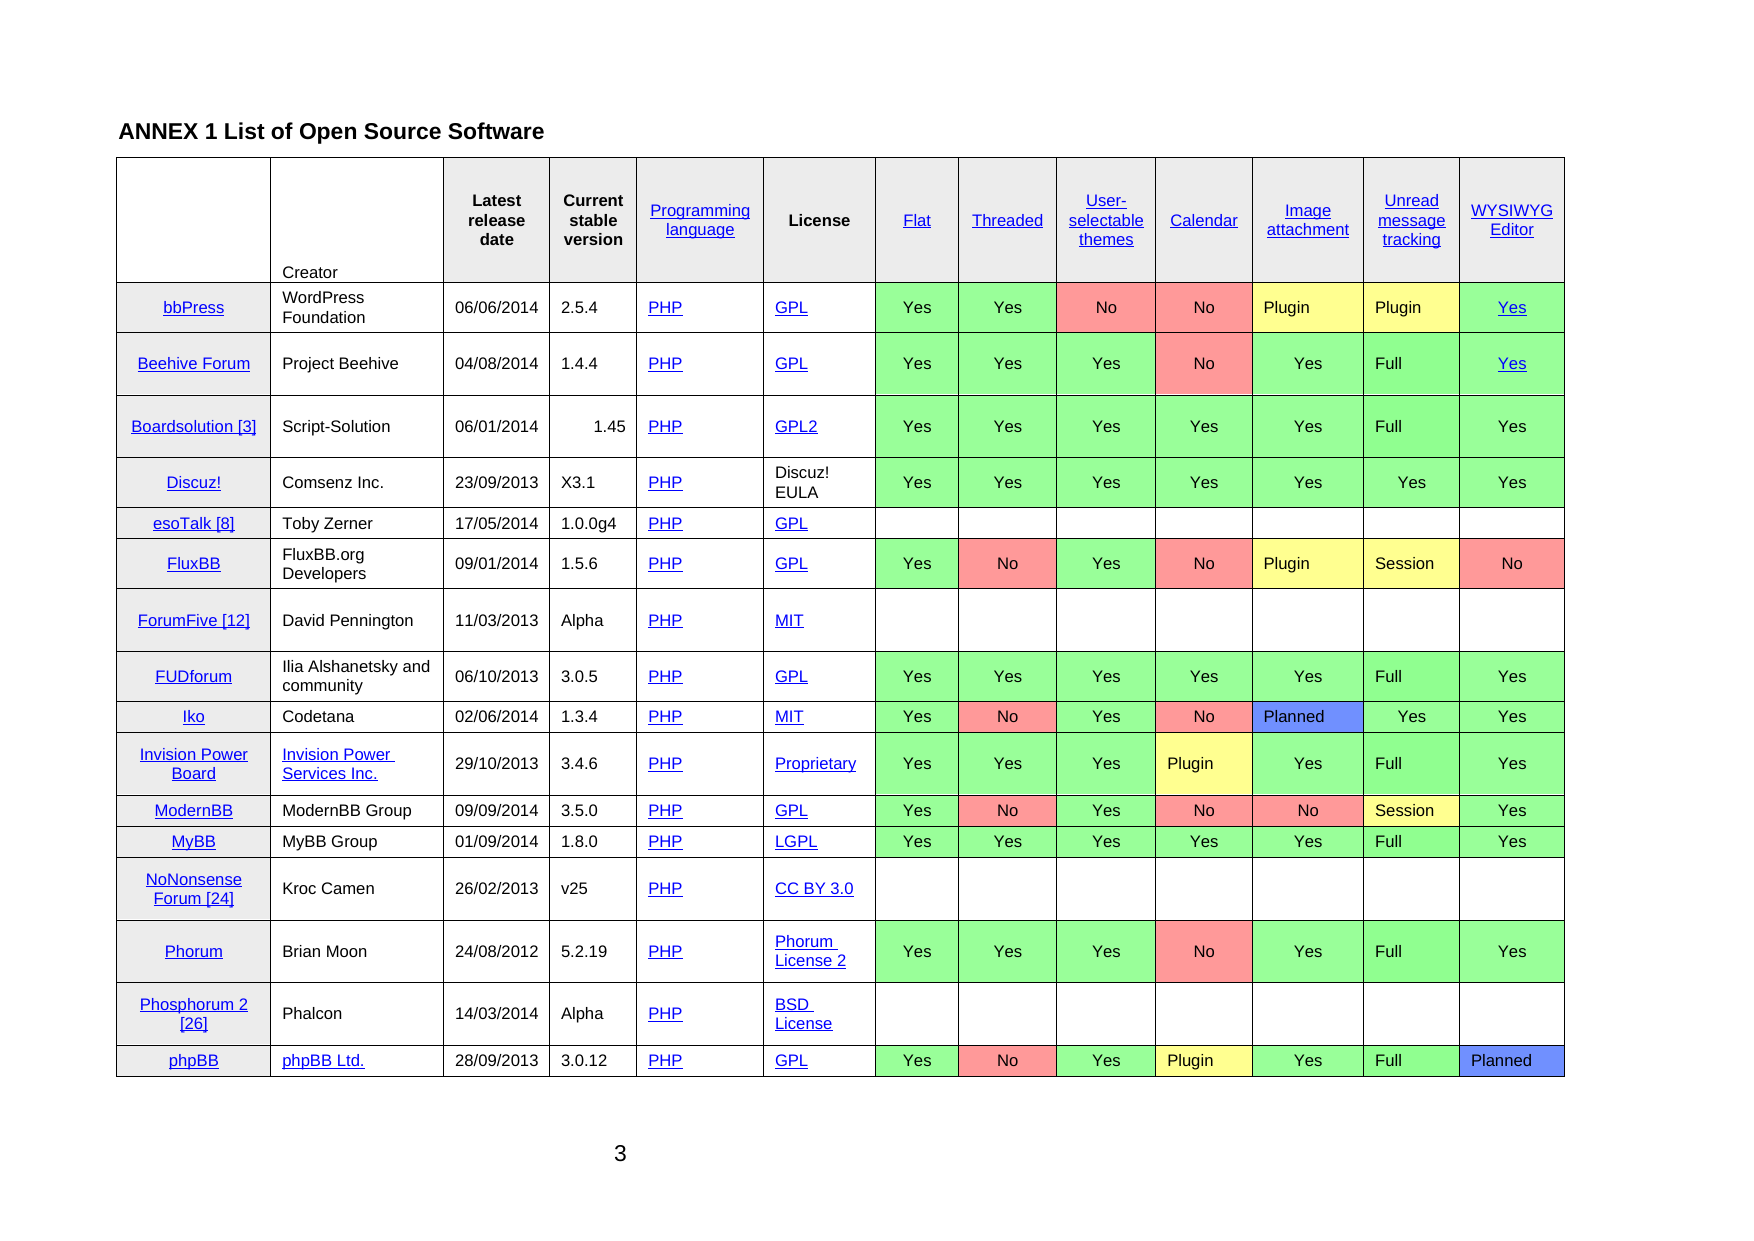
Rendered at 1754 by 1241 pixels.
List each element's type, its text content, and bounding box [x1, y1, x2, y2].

table_cell 28/09/2013 [444, 1046, 549, 1076]
table_cell [1156, 858, 1252, 919]
table_cell Yes [1057, 539, 1155, 588]
table_cell Alpha [550, 983, 636, 1044]
text ANNEX 1 List of Open Source Software [118, 118, 1636, 144]
table_cell 06/06/2014 [444, 283, 549, 332]
table_cell Yes [876, 333, 958, 394]
table_cell PHP [637, 539, 763, 588]
table_cell Iko [117, 702, 270, 732]
table_cell CC BY 3.0 [764, 858, 875, 919]
table_cell Ilia Alshanetsky and community [271, 652, 443, 701]
table_cell 26/02/2013 [444, 858, 549, 919]
table_cell Yes [959, 827, 1056, 857]
table_cell [876, 983, 958, 1044]
table_header Calendar [1156, 158, 1252, 282]
table_cell PHP [637, 983, 763, 1044]
table_cell PHP [637, 796, 763, 826]
table_cell Plugin [1364, 283, 1459, 332]
table_cell [959, 983, 1056, 1044]
table_cell Yes [876, 539, 958, 588]
table_cell PHP [637, 827, 763, 857]
table_cell Full [1364, 652, 1459, 701]
table_cell Full [1364, 1046, 1459, 1076]
table_cell No [1460, 539, 1564, 588]
table_cell 3.4.6 [550, 733, 636, 794]
table_cell 06/01/2014 [444, 396, 549, 457]
table_header Creator [271, 158, 443, 282]
table_cell Alpha [550, 589, 636, 651]
table_cell David Pennington [271, 589, 443, 651]
table_cell PHP [637, 283, 763, 332]
table_cell Yes [1057, 652, 1155, 701]
table_header Latest release date [444, 158, 549, 282]
table_cell No [1156, 921, 1252, 982]
table_cell [1253, 508, 1363, 538]
table_cell [1253, 983, 1363, 1044]
table_cell Yes [959, 921, 1056, 982]
table_header License [764, 158, 875, 282]
table_cell Planned [1460, 1046, 1564, 1076]
table_cell [1057, 858, 1155, 919]
table_cell [1156, 983, 1252, 1044]
table_cell X3.1 [550, 458, 636, 507]
table_cell Phorum [117, 921, 270, 982]
table_cell Yes [1253, 1046, 1363, 1076]
table_cell [959, 508, 1056, 538]
table_cell PHP [637, 333, 763, 394]
table_cell Codetana [271, 702, 443, 732]
table_cell No [1156, 539, 1252, 588]
table_cell Yes [1364, 702, 1459, 732]
table_cell PHP [637, 733, 763, 794]
table_header Image attachment [1253, 158, 1363, 282]
table_cell Yes [1460, 733, 1564, 794]
table_cell [876, 589, 958, 651]
table_cell phpBB Ltd. [271, 1046, 443, 1076]
table_cell [1057, 983, 1155, 1044]
table_header Threaded [959, 158, 1056, 282]
table_cell Yes [1253, 458, 1363, 507]
table_cell Yes [1057, 921, 1155, 982]
table_cell Yes [1460, 921, 1564, 982]
table_cell Full [1364, 733, 1459, 794]
table_cell Yes [1460, 702, 1564, 732]
table_cell [876, 858, 958, 919]
table_cell Yes [876, 396, 958, 457]
table_cell Full [1364, 921, 1459, 982]
table_cell Invision Power Board [117, 733, 270, 794]
table_cell [1364, 589, 1459, 651]
table_cell 1.0.0g4 [550, 508, 636, 538]
table_cell Yes [1057, 702, 1155, 732]
table_cell [1156, 508, 1252, 538]
table_cell Yes [876, 796, 958, 826]
table_cell Invision Power Services Inc. [271, 733, 443, 794]
table_cell [1460, 983, 1564, 1044]
table_cell No [1253, 796, 1363, 826]
table_cell Planned [1253, 702, 1363, 732]
table_cell esoTalk [8] [117, 508, 270, 538]
table_cell GPL [764, 508, 875, 538]
table_cell Plugin [1253, 283, 1363, 332]
table_cell [1057, 508, 1155, 538]
table_cell Yes [876, 283, 958, 332]
table_cell Yes [876, 1046, 958, 1076]
table_cell [959, 589, 1056, 651]
table_cell 1.45 [550, 396, 636, 457]
table_cell Yes [1156, 652, 1252, 701]
table_cell Yes [1460, 652, 1564, 701]
table_cell 2.5.4 [550, 283, 636, 332]
table_cell bbPress [117, 283, 270, 332]
table_cell Kroc Camen [271, 858, 443, 919]
table_cell [1156, 589, 1252, 651]
table_cell Yes [959, 458, 1056, 507]
table_cell Yes [876, 458, 958, 507]
table_cell Script-Solution [271, 396, 443, 457]
table_cell GPL [764, 333, 875, 394]
table_cell Yes [1156, 396, 1252, 457]
table_cell [1460, 589, 1564, 651]
table_cell ForumFive [12] [117, 589, 270, 651]
table_cell No [1156, 283, 1252, 332]
table_cell Full [1364, 827, 1459, 857]
table_header [117, 158, 270, 282]
table_cell Yes [1057, 1046, 1155, 1076]
table_cell GPL [764, 796, 875, 826]
table_cell GPL [764, 1046, 875, 1076]
table_cell Yes [876, 702, 958, 732]
table_cell GPL [764, 652, 875, 701]
table_cell [1253, 858, 1363, 919]
table_cell Yes [1057, 733, 1155, 794]
table_cell MIT [764, 702, 875, 732]
table_cell Yes [959, 396, 1056, 457]
table_cell Yes [1057, 396, 1155, 457]
table_cell Yes [876, 921, 958, 982]
table_cell 09/09/2014 [444, 796, 549, 826]
table_header Unread message tracking [1364, 158, 1459, 282]
table_cell PHP [637, 589, 763, 651]
table_cell 3.5.0 [550, 796, 636, 826]
table_cell Beehive Forum [117, 333, 270, 394]
table_cell 1.5.6 [550, 539, 636, 588]
table_header WYSIWYG Editor [1460, 158, 1564, 282]
table_cell Yes [1460, 333, 1564, 394]
table_cell PHP [637, 921, 763, 982]
table_header Flat [876, 158, 958, 282]
table_cell [1253, 589, 1363, 651]
table_cell Phorum License 2 [764, 921, 875, 982]
table_cell Yes [959, 283, 1056, 332]
table_cell Yes [1156, 827, 1252, 857]
table_cell Phosphorum 2 [26] [117, 983, 270, 1044]
table_cell Yes [1253, 921, 1363, 982]
table_cell Yes [1253, 652, 1363, 701]
table_cell Yes [1460, 796, 1564, 826]
table_cell Full [1364, 333, 1459, 394]
table_cell PHP [637, 858, 763, 919]
table_cell [876, 508, 958, 538]
table_cell 3.0.5 [550, 652, 636, 701]
table_cell PHP [637, 1046, 763, 1076]
table_cell PHP [637, 702, 763, 732]
table_cell [1460, 508, 1564, 538]
table_cell Yes [1057, 458, 1155, 507]
table_cell 3.0.12 [550, 1046, 636, 1076]
table_cell PHP [637, 458, 763, 507]
table_cell Yes [1057, 333, 1155, 394]
table_cell PHP [637, 652, 763, 701]
table_cell Yes [1057, 827, 1155, 857]
table_cell Brian Moon [271, 921, 443, 982]
table_cell Yes [959, 733, 1056, 794]
table_cell PHP [637, 508, 763, 538]
table_cell Boardsolution [3] [117, 396, 270, 457]
table_cell Comsenz Inc. [271, 458, 443, 507]
table_cell LGPL [764, 827, 875, 857]
table_cell GPL [764, 283, 875, 332]
table_cell 24/08/2012 [444, 921, 549, 982]
table_cell No [1156, 702, 1252, 732]
table_cell [959, 858, 1056, 919]
table_cell NoNonsense Forum [24] [117, 858, 270, 919]
table_cell MIT [764, 589, 875, 651]
table_cell Plugin [1156, 1046, 1252, 1076]
table_cell 29/10/2013 [444, 733, 549, 794]
table_cell Toby Zerner [271, 508, 443, 538]
table_cell Yes [1460, 458, 1564, 507]
table_cell Yes [1460, 283, 1564, 332]
table_cell [1057, 589, 1155, 651]
table_cell ModernBB [117, 796, 270, 826]
table_cell Yes [1253, 333, 1363, 394]
table_cell Session [1364, 796, 1459, 826]
table_cell Phalcon [271, 983, 443, 1044]
table_cell No [959, 539, 1056, 588]
table_cell Yes [959, 333, 1056, 394]
table_cell Discuz! EULA [764, 458, 875, 507]
table_cell FluxBB [117, 539, 270, 588]
table_cell [1364, 858, 1459, 919]
table_cell Session [1364, 539, 1459, 588]
table_cell FUDforum [117, 652, 270, 701]
table_header Current stable version [550, 158, 636, 282]
table_cell FluxBB.org Developers [271, 539, 443, 588]
table_cell Yes [1156, 458, 1252, 507]
table_cell 1.8.0 [550, 827, 636, 857]
table_cell No [1156, 333, 1252, 394]
table_cell No [959, 1046, 1056, 1076]
table_cell 11/03/2013 [444, 589, 549, 651]
table_cell Yes [876, 652, 958, 701]
table_cell No [959, 702, 1056, 732]
table_cell [1364, 983, 1459, 1044]
table_cell 1.3.4 [550, 702, 636, 732]
table_cell 09/01/2014 [444, 539, 549, 588]
table_cell v25 [550, 858, 636, 919]
table_cell WordPress Foundation [271, 283, 443, 332]
table_cell PHP [637, 396, 763, 457]
table_cell Full [1364, 396, 1459, 457]
table_cell No [1156, 796, 1252, 826]
table_cell Yes [1253, 733, 1363, 794]
table_cell 14/03/2014 [444, 983, 549, 1044]
table_cell [1364, 508, 1459, 538]
table_cell Yes [876, 827, 958, 857]
table_cell GPL [764, 539, 875, 588]
table_cell Yes [1057, 796, 1155, 826]
table_cell Plugin [1156, 733, 1252, 794]
table_cell Yes [876, 733, 958, 794]
table_cell Yes [1253, 396, 1363, 457]
table_cell Project Beehive [271, 333, 443, 394]
table_cell Discuz! [117, 458, 270, 507]
table_cell Yes [1253, 827, 1363, 857]
table_cell MyBB Group [271, 827, 443, 857]
table_cell Yes [959, 652, 1056, 701]
table_cell [1460, 858, 1564, 919]
table_cell ModernBB Group [271, 796, 443, 826]
table_cell 02/06/2014 [444, 702, 549, 732]
table_cell 1.4.4 [550, 333, 636, 394]
table_cell Yes [1460, 396, 1564, 457]
table_cell 04/08/2014 [444, 333, 549, 394]
table_cell 06/10/2013 [444, 652, 549, 701]
table_cell 23/09/2013 [444, 458, 549, 507]
table_cell Yes [1460, 827, 1564, 857]
table_header Programming language [637, 158, 763, 282]
table_cell BSD License [764, 983, 875, 1044]
table_cell Proprietary [764, 733, 875, 794]
table_cell GPL2 [764, 396, 875, 457]
table_header User-selectable themes [1057, 158, 1155, 282]
table_cell 17/05/2014 [444, 508, 549, 538]
table_cell No [959, 796, 1056, 826]
table_cell MyBB [117, 827, 270, 857]
table_cell 01/09/2014 [444, 827, 549, 857]
table_cell Yes [1364, 458, 1459, 507]
table_cell No [1057, 283, 1155, 332]
table_cell 5.2.19 [550, 921, 636, 982]
table_cell Plugin [1253, 539, 1363, 588]
table_cell phpBB [117, 1046, 270, 1076]
